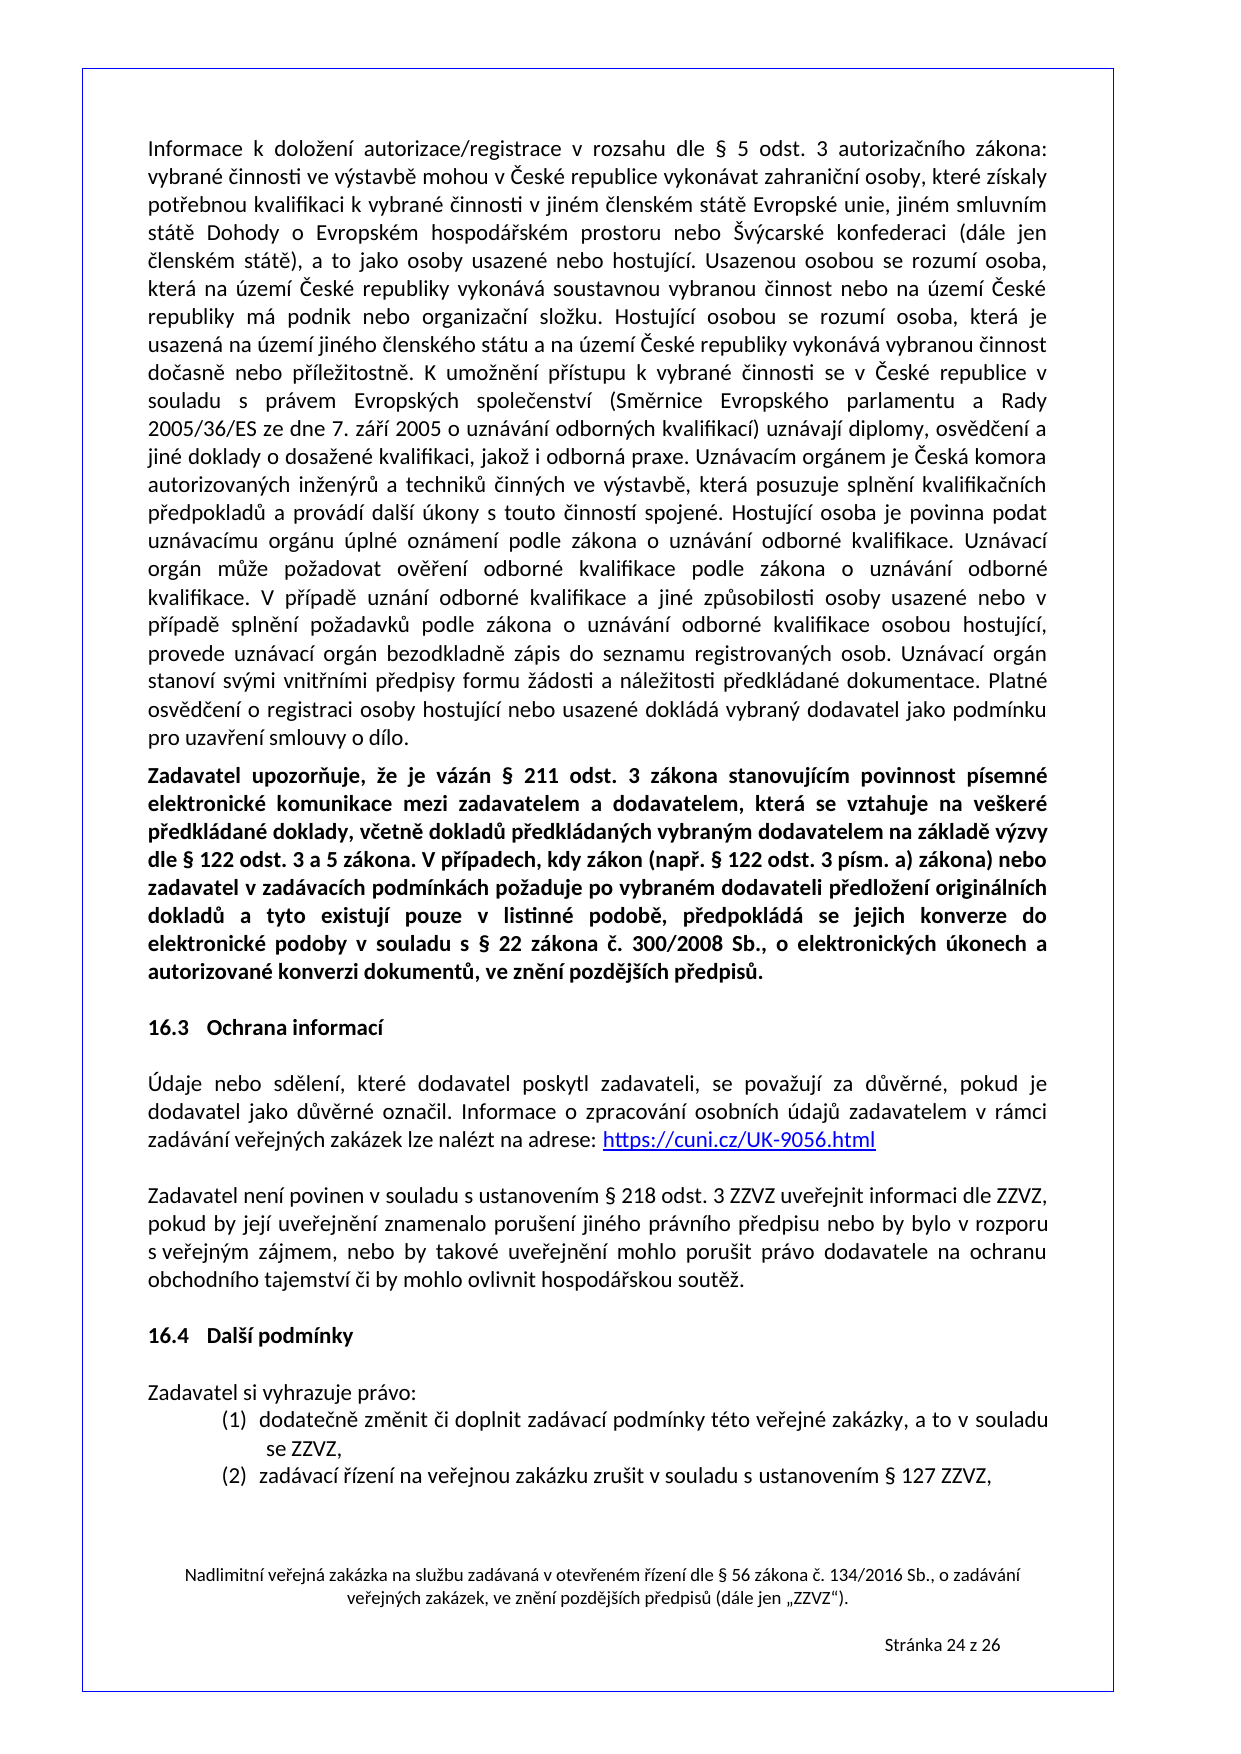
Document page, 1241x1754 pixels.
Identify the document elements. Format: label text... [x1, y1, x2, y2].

list zadávací řízení na veřejnou zakázku zrušit v souladu s ustanovením § 127 ZZVZ, [221, 1462, 1048, 1490]
text Zadavatel není povinen v souladu s ustanovením § 218 odst. 3 ZZVZ uveřejnit informaci dle ZZVZ, pokud by její uveřejnění znamenalo porušení jiného právního předpisu nebo by bylo v rozporu s veřejným zájmem, nebo by takové uveřejnění mohlo porušit právo dodavatele na ochranu obchodního tajemství či by mohlo ovlivnit hospodářskou soutěž. [148, 1181, 1048, 1293]
list Další podmínky [148, 1322, 1048, 1349]
list dodatečně změnit či doplnit zadávací podmínky této veřejné zakázky, a to v souladu se ZZVZ, [221, 1406, 1048, 1462]
text Údaje nebo sdělení, které dodavatel poskytl zadavateli, se považují za důvěrné, pokud je dodavatel jako důvěrné označil. Informace o zpracování osobních údajů zadavatelem v rámci zadávání veřejných zakázek lze nalézt na adrese: https://cuni.cz/UK-9056.html [148, 1069, 1048, 1153]
text Informace k doložení autorizace/registrace v rozsahu dle § 5 odst. 3 autorizačního zákona: vybrané činnosti ve výstavbě mohou v České republice vykonávat zahraniční osoby, které získaly potřebnou kvalifikaci k vybrané činnosti v jiném členském státě Evropské unie, jiném smluvním státě Dohody o Evropském hospodářském prostoru nebo Švýcarské konfederaci (dále jen členském státě), a to jako osoby usazené nebo hostující. Usazenou osobou se rozumí osoba, která na území České republiky vykonává soustavnou vybranou činnost nebo na území České republiky má podnik nebo organizační složku. Hostující osobou se rozumí osoba, která je usazená na území jiného členského státu a na území České republiky vykonává vybranou činnost dočasně nebo příležitostně. K umožnění přístupu k vybrané činnosti se v České republice v souladu s právem Evropských společenství (Směrnice Evropského parlamentu a Rady 2005/36/ES ze dne 7. září 2005 o uznávání odborných kvalifikací) uznávají diplomy, osvědčení a jiné doklady o dosažené kvalifikaci, jakož i odborná praxe. Uznávacím orgánem je Česká komora autorizovaných inženýrů a techniků činných ve výstavbě, která posuzuje splnění kvalifikačních předpokladů a provádí další úkony s touto činností spojené. Hostující osoba je povinna podat uznávacímu orgánu úplné oznámení podle zákona o uznávání odborné kvalifikace. Uznávací orgán může požadovat ověření odborné kvalifikace podle zákona o uznávání odborné kvalifikace. V případě uznání odborné kvalifikace a jiné způsobilosti osoby usazené nebo v případě splnění požadavků podle zákona o uznávání odborné kvalifikace osobou hostující, provede uznávací orgán bezodkladně zápis do seznamu registrovaných osob. Uznávací orgán stanoví svými vnitřními předpisy formu žádosti a náležitosti předkládané dokumentace. Platné osvědčení o registraci osoby hostující nebo usazené dokládá vybraný dodavatel jako podmínku pro uzavření smlouvy o dílo. [148, 134, 1048, 751]
text Zadavatel si vyhrazuje právo: [148, 1378, 1048, 1406]
text Zadavatel upozorňuje, že je vázán § 211 odst. 3 zákona stanovujícím povinnost písemné elektronické komunikace mezi zadavatelem a dodavatelem, která se vztahuje na veškeré předkládané doklady, včetně dokladů předkládaných vybraným dodavatelem na základě výzvy dle § 122 odst. 3 a 5 zákona. V případech, kdy zákon (např. § 122 odst. 3 písm. a) zákona) nebo zadavatel v zadávacích podmínkách požaduje po vybraném dodavateli předložení originálních dokladů a tyto existují pouze v listinné podobě, předpokládá se jejich konverze do elektronické podoby v souladu s § 22 zákona č. 300/2008 Sb., o elektronických úkonech a autorizované konverzi dokumentů, ve znění pozdějších předpisů. [148, 761, 1048, 985]
list Ochrana informací [148, 1013, 1048, 1041]
